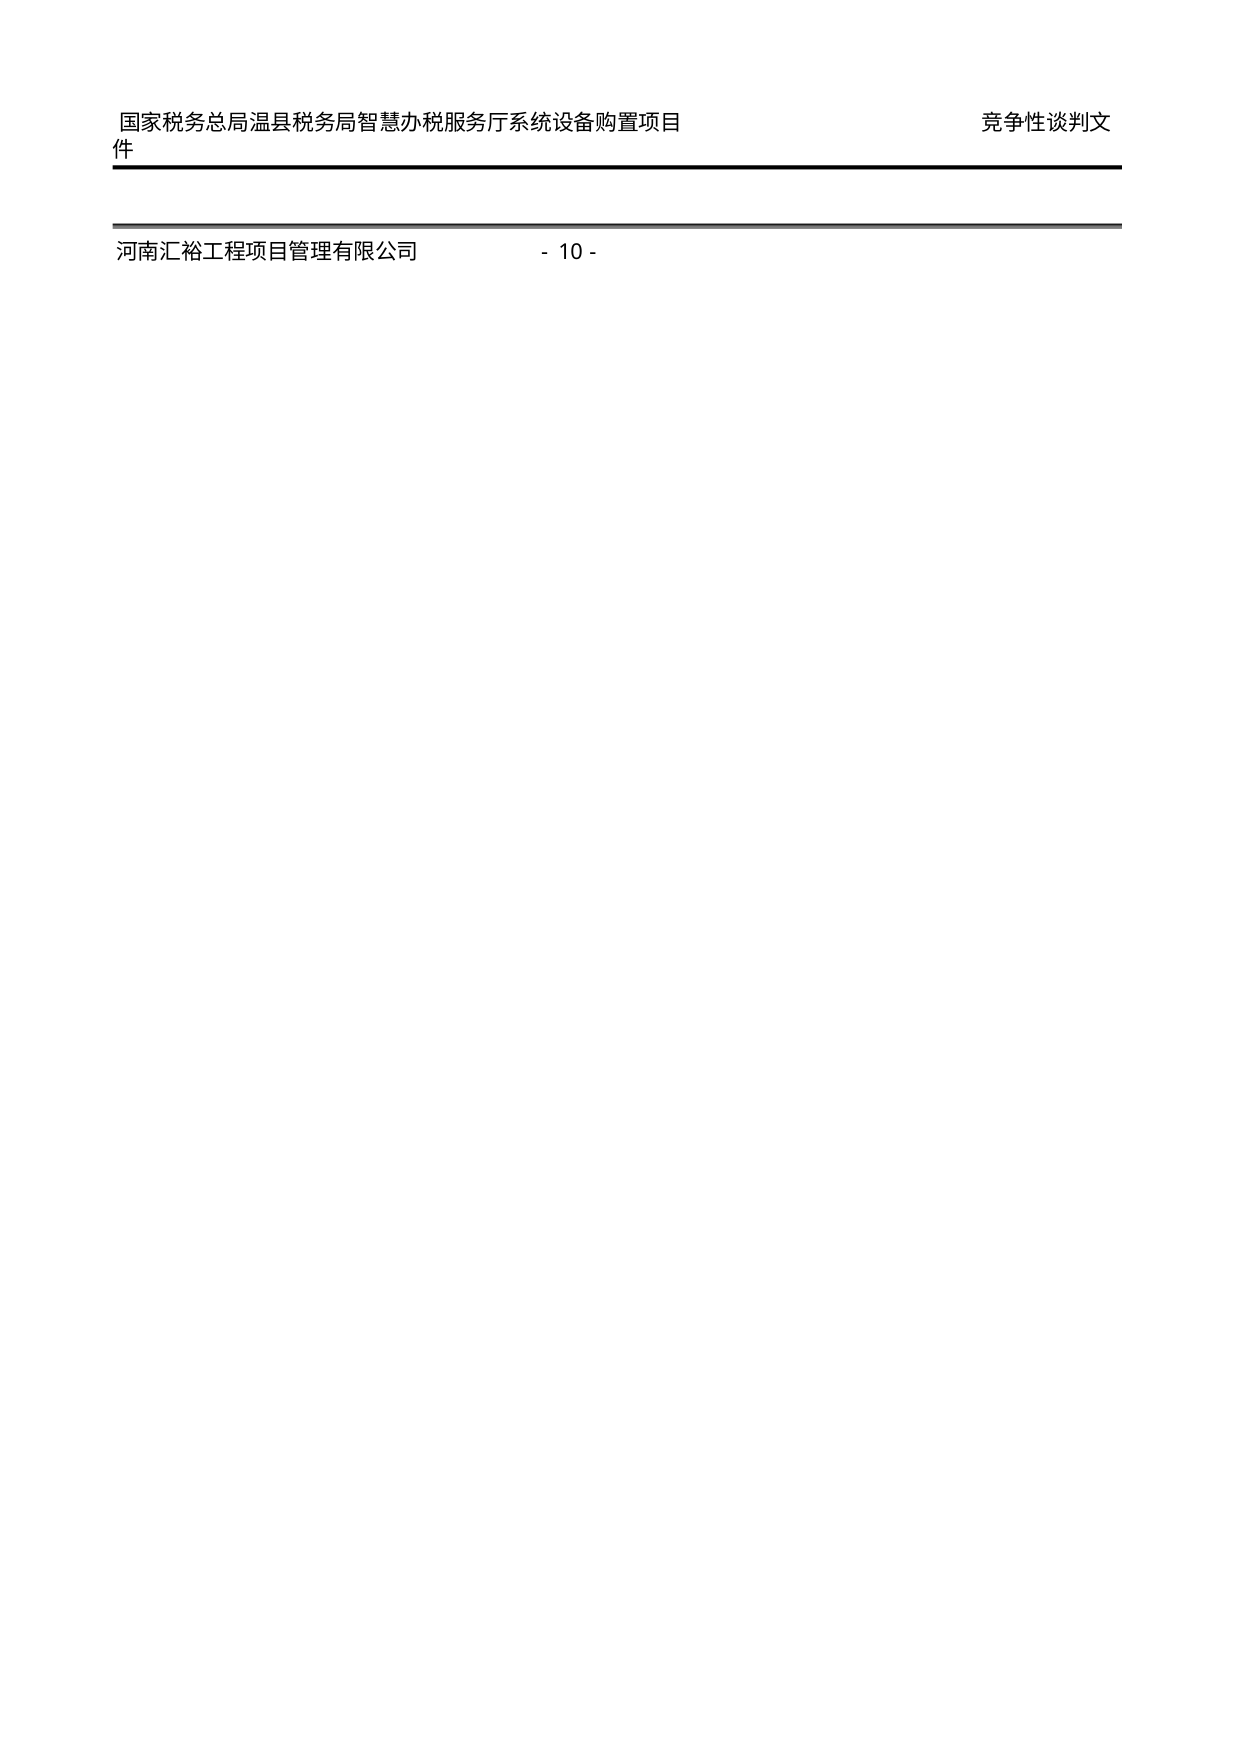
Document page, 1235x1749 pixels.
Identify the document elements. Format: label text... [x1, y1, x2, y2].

picture [112, 223, 1122, 229]
picture [112, 165, 1122, 171]
text 河南汇裕工程项目管理有限公司 - 10 - [112, 240, 1122, 264]
